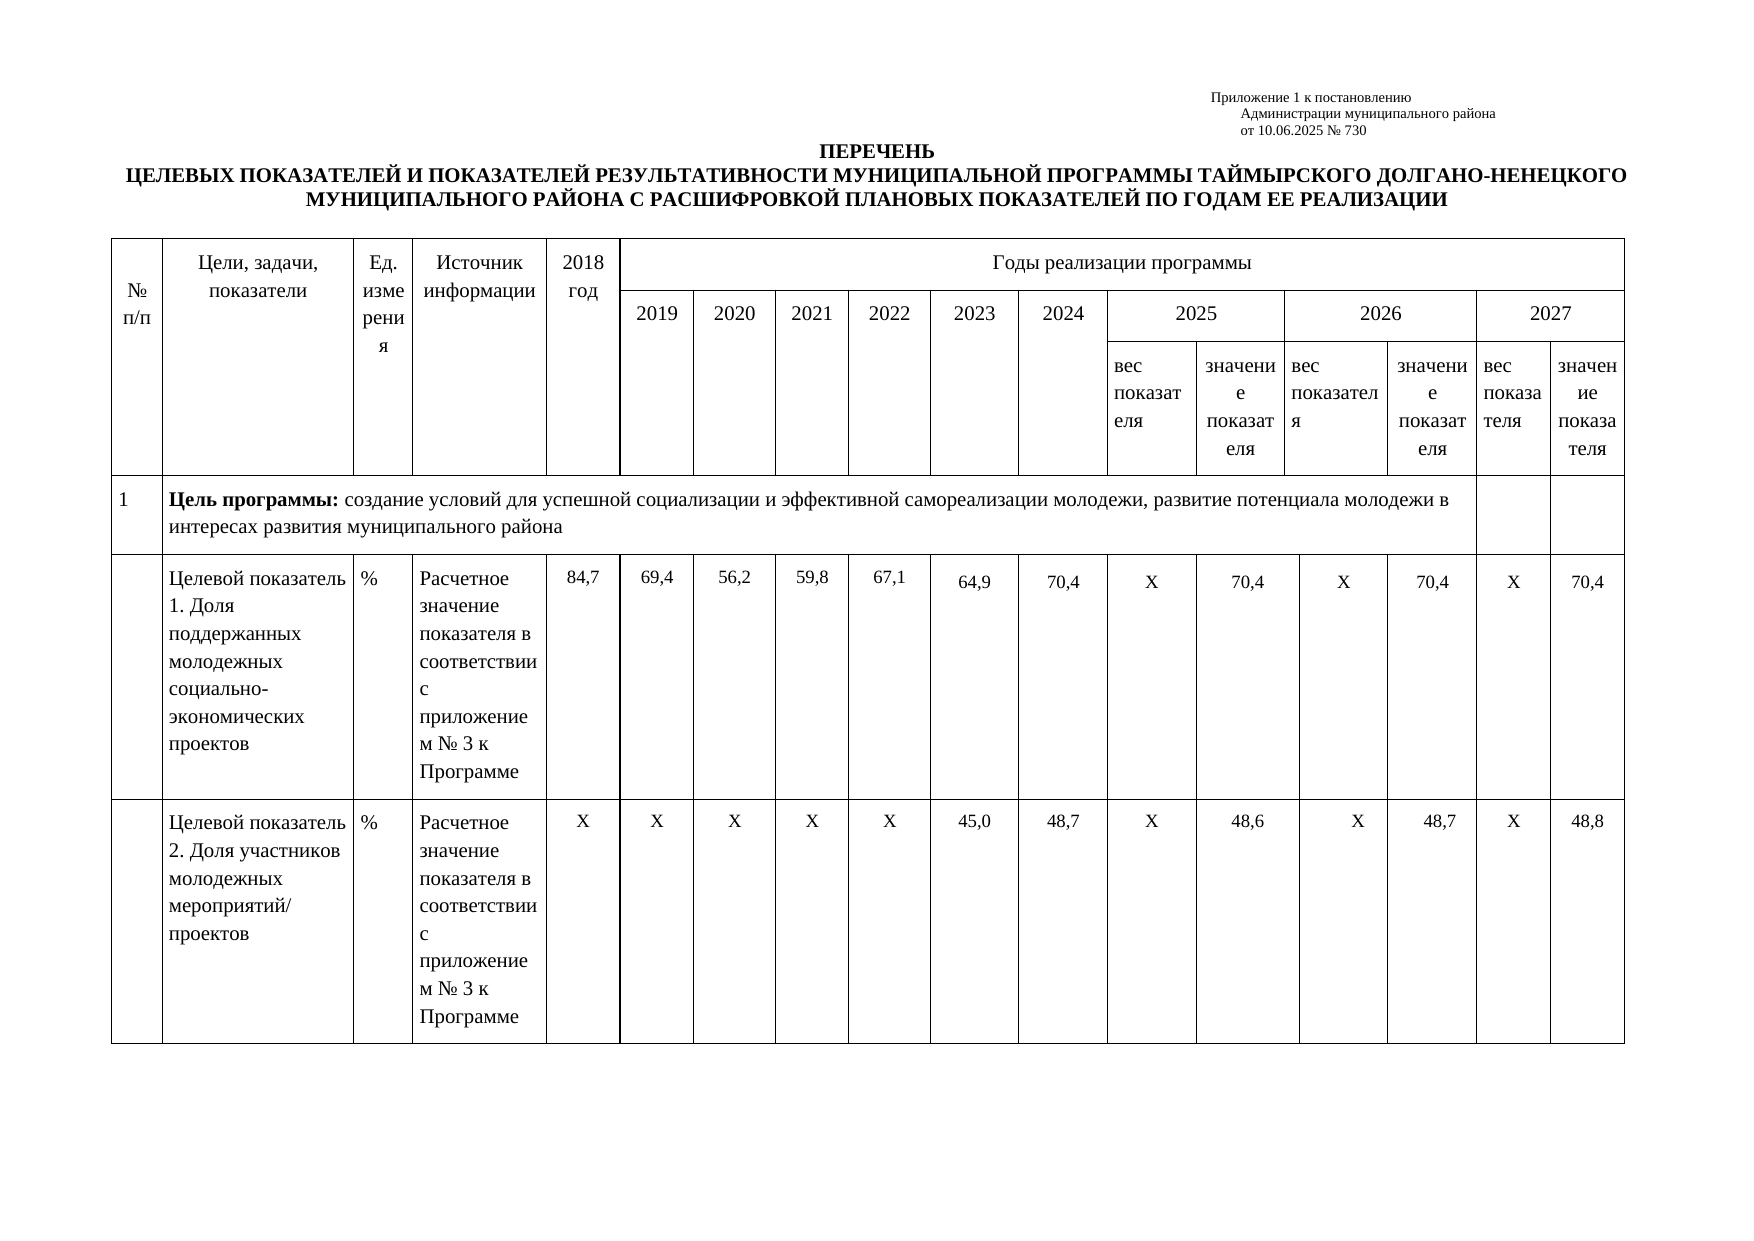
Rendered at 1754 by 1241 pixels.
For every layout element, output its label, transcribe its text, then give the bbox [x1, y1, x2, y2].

table_cell 56,2 [694, 555, 775, 799]
table_cell Х [849, 800, 930, 1043]
table_cell 70,4 [1388, 555, 1476, 799]
table_cell 2020 [694, 291, 775, 475]
table_cell значение показателя [1388, 342, 1476, 475]
table_cell 67,1 [849, 555, 930, 799]
text ПЕРЕЧЕНЬ [118, 139, 1636, 163]
table_cell 48,7 [1388, 800, 1476, 1043]
table_cell Х [621, 800, 693, 1043]
table_cell Х [1300, 800, 1387, 1043]
table_cell 2027 [1477, 291, 1624, 341]
text от 10.06.2025 № 730 [1240, 122, 1636, 139]
table_cell значение показателя [1197, 342, 1284, 475]
table_header 2018 год [547, 239, 619, 475]
table_cell 59,8 [776, 555, 848, 799]
text ЦЕЛЕВЫХ ПОКАЗАТЕЛЕЙ И ПОКАЗАТЕЛЕЙ РЕЗУЛЬТАТИВНОСТИ МУНИЦИПАЛЬНОЙ ПРОГРАММЫ ТАЙМЫРСКОГО ДОЛГАНО-НЕНЕЦКОГО МУНИЦИПАЛЬНОГО РАЙОНА С РАСШИФРОВКОЙ ПЛАНОВЫХ ПОКАЗАТЕЛЕЙ ПО ГОДАМ ЕЕ РЕАЛИЗАЦИИ [118, 163, 1636, 211]
table_cell % [354, 555, 412, 799]
table_cell 2022 [849, 291, 930, 475]
table_cell Х [1300, 555, 1387, 799]
table_cell [112, 555, 162, 799]
table_cell 2026 [1285, 291, 1476, 341]
table_cell 48,6 [1197, 800, 1299, 1043]
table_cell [413, 800, 546, 1043]
table_cell Х [547, 800, 619, 1043]
table_cell вес показателя [1285, 342, 1387, 475]
table_cell 1 [112, 476, 162, 554]
table_cell Х [1108, 555, 1196, 799]
table_cell 70,4 [1197, 555, 1299, 799]
table_cell 2024 [1019, 291, 1107, 475]
table_cell 2025 [1108, 291, 1284, 341]
table_cell вес показателя [1477, 342, 1550, 475]
table_cell 70,4 [1019, 555, 1107, 799]
table_cell 48,8 [1551, 800, 1624, 1043]
table_cell Х [1477, 555, 1550, 799]
table_cell 2019 [621, 291, 693, 475]
table_cell 48,7 [1019, 800, 1107, 1043]
table_cell 64,9 [931, 555, 1018, 799]
table_cell [1551, 476, 1624, 554]
table_cell [1477, 476, 1550, 554]
table_cell Х [1108, 800, 1196, 1043]
text Приложение 1 к постановлению [118, 88, 1636, 105]
table_cell [112, 800, 162, 1043]
table_cell 2023 [931, 291, 1018, 475]
table_cell Х [1477, 800, 1550, 1043]
table_header Источник информации [413, 239, 546, 475]
table_cell Расчетное значение показателя в соответствии с приложением № 3 к Программе [413, 555, 546, 799]
table_cell вес показателя [1108, 342, 1196, 475]
table_cell % [354, 800, 412, 1043]
table_cell 69,4 [621, 555, 693, 799]
table_cell Х [694, 800, 775, 1043]
table_cell Целевой показатель 1. Доля поддержанных молодежных социально-экономических проектов [163, 555, 353, 799]
table_cell Цель программы: создание условий для успешной социализации и эффективной самореализации молодежи, развитие потенциала молодежи в интересах развития муниципального района [163, 476, 1476, 554]
table_cell 70,4 [1551, 555, 1624, 799]
table_header № п/п [112, 239, 162, 475]
table_cell 84,7 [547, 555, 619, 799]
table_cell значение показателя [1551, 342, 1624, 475]
table_cell Целевой показатель 2. Доля участников молодежных мероприятий/ проектов [163, 800, 353, 1043]
table_header Ед. измерения [354, 239, 412, 475]
table_header Цели, задачи, показатели [163, 239, 353, 475]
text Администрации муниципального района [1240, 105, 1636, 122]
table_cell 45,0 [931, 800, 1018, 1043]
table_header Годы реализации программы [621, 239, 1624, 289]
table_cell 2021 [776, 291, 848, 475]
table_cell Х [776, 800, 848, 1043]
